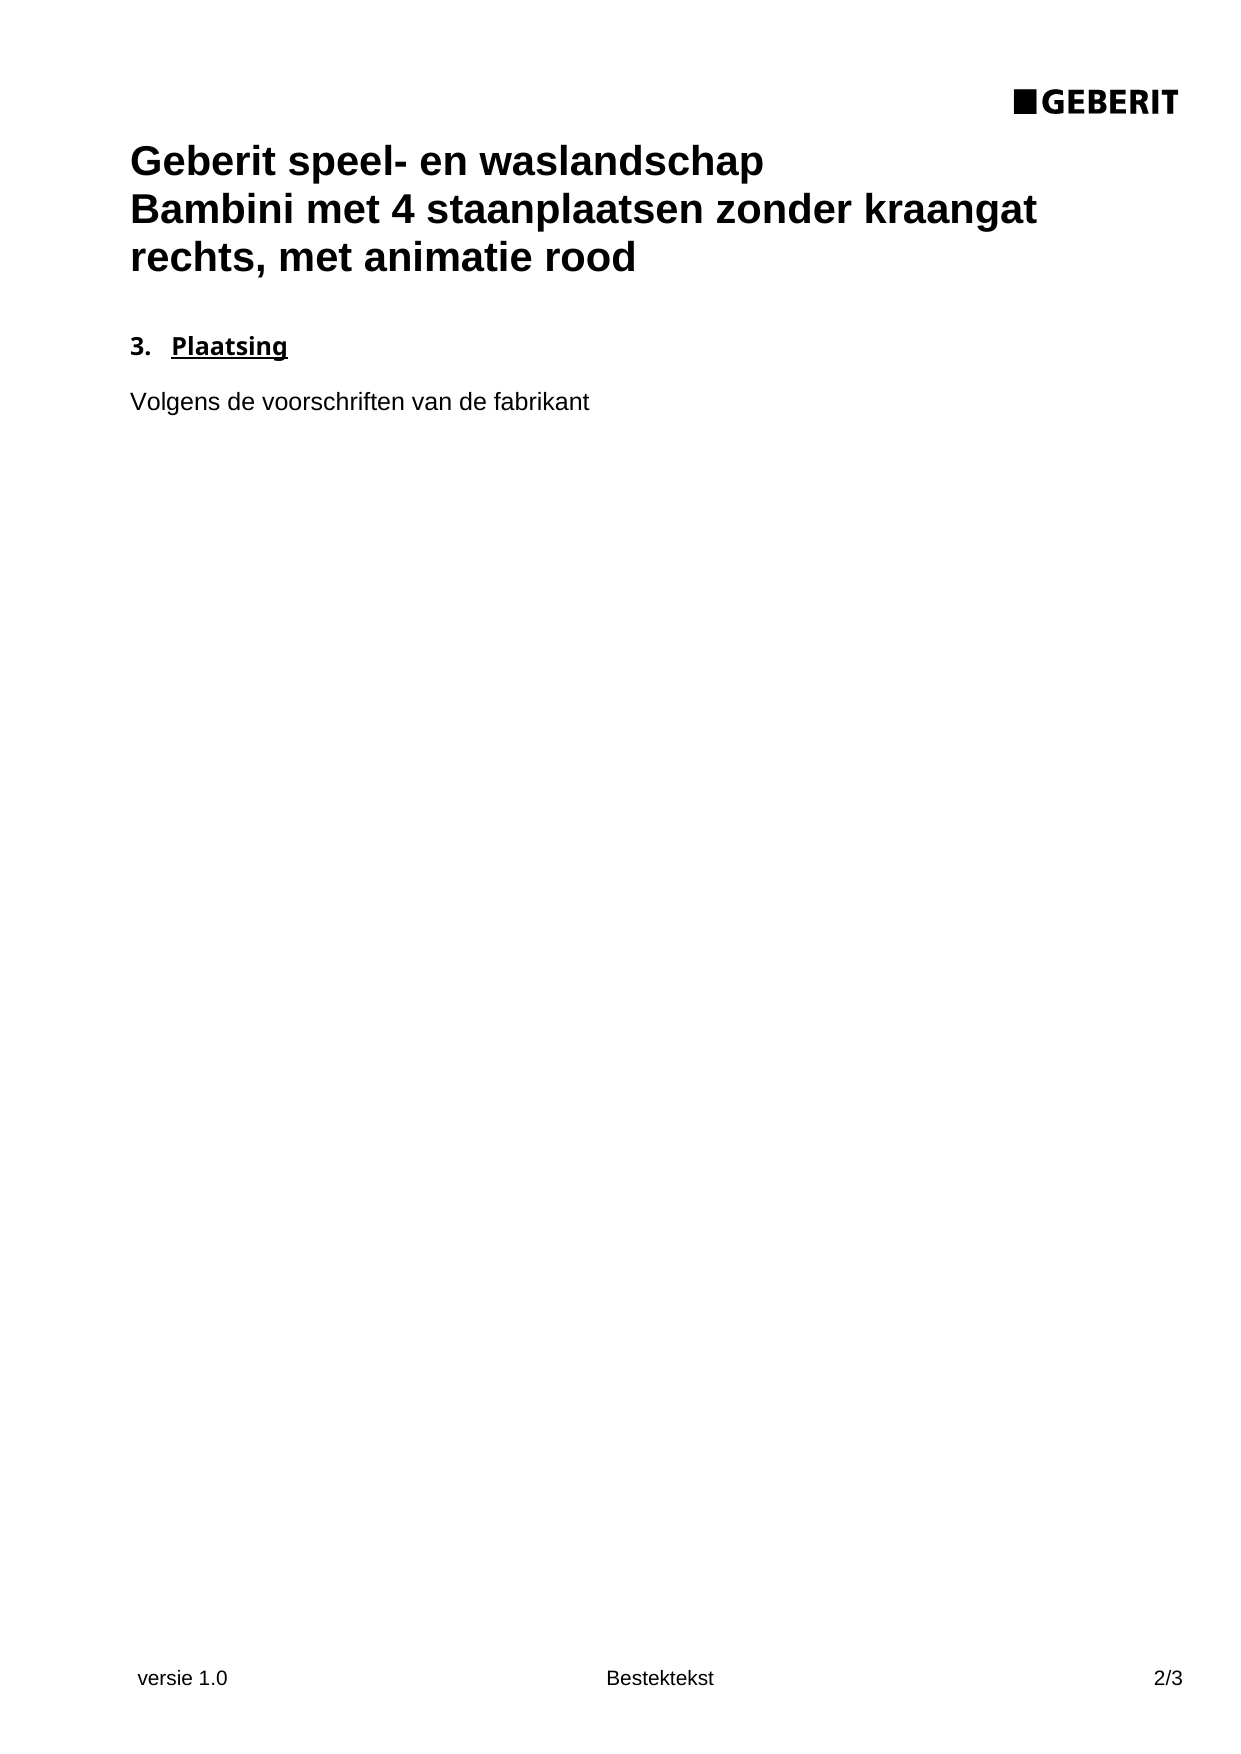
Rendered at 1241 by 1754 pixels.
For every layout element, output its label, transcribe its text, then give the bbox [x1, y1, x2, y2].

picture [1013, 88, 1179, 115]
text Volgens de voorschriften van de fabrikant [130, 387, 1110, 416]
subtitle Plaatsing [130, 328, 1110, 362]
